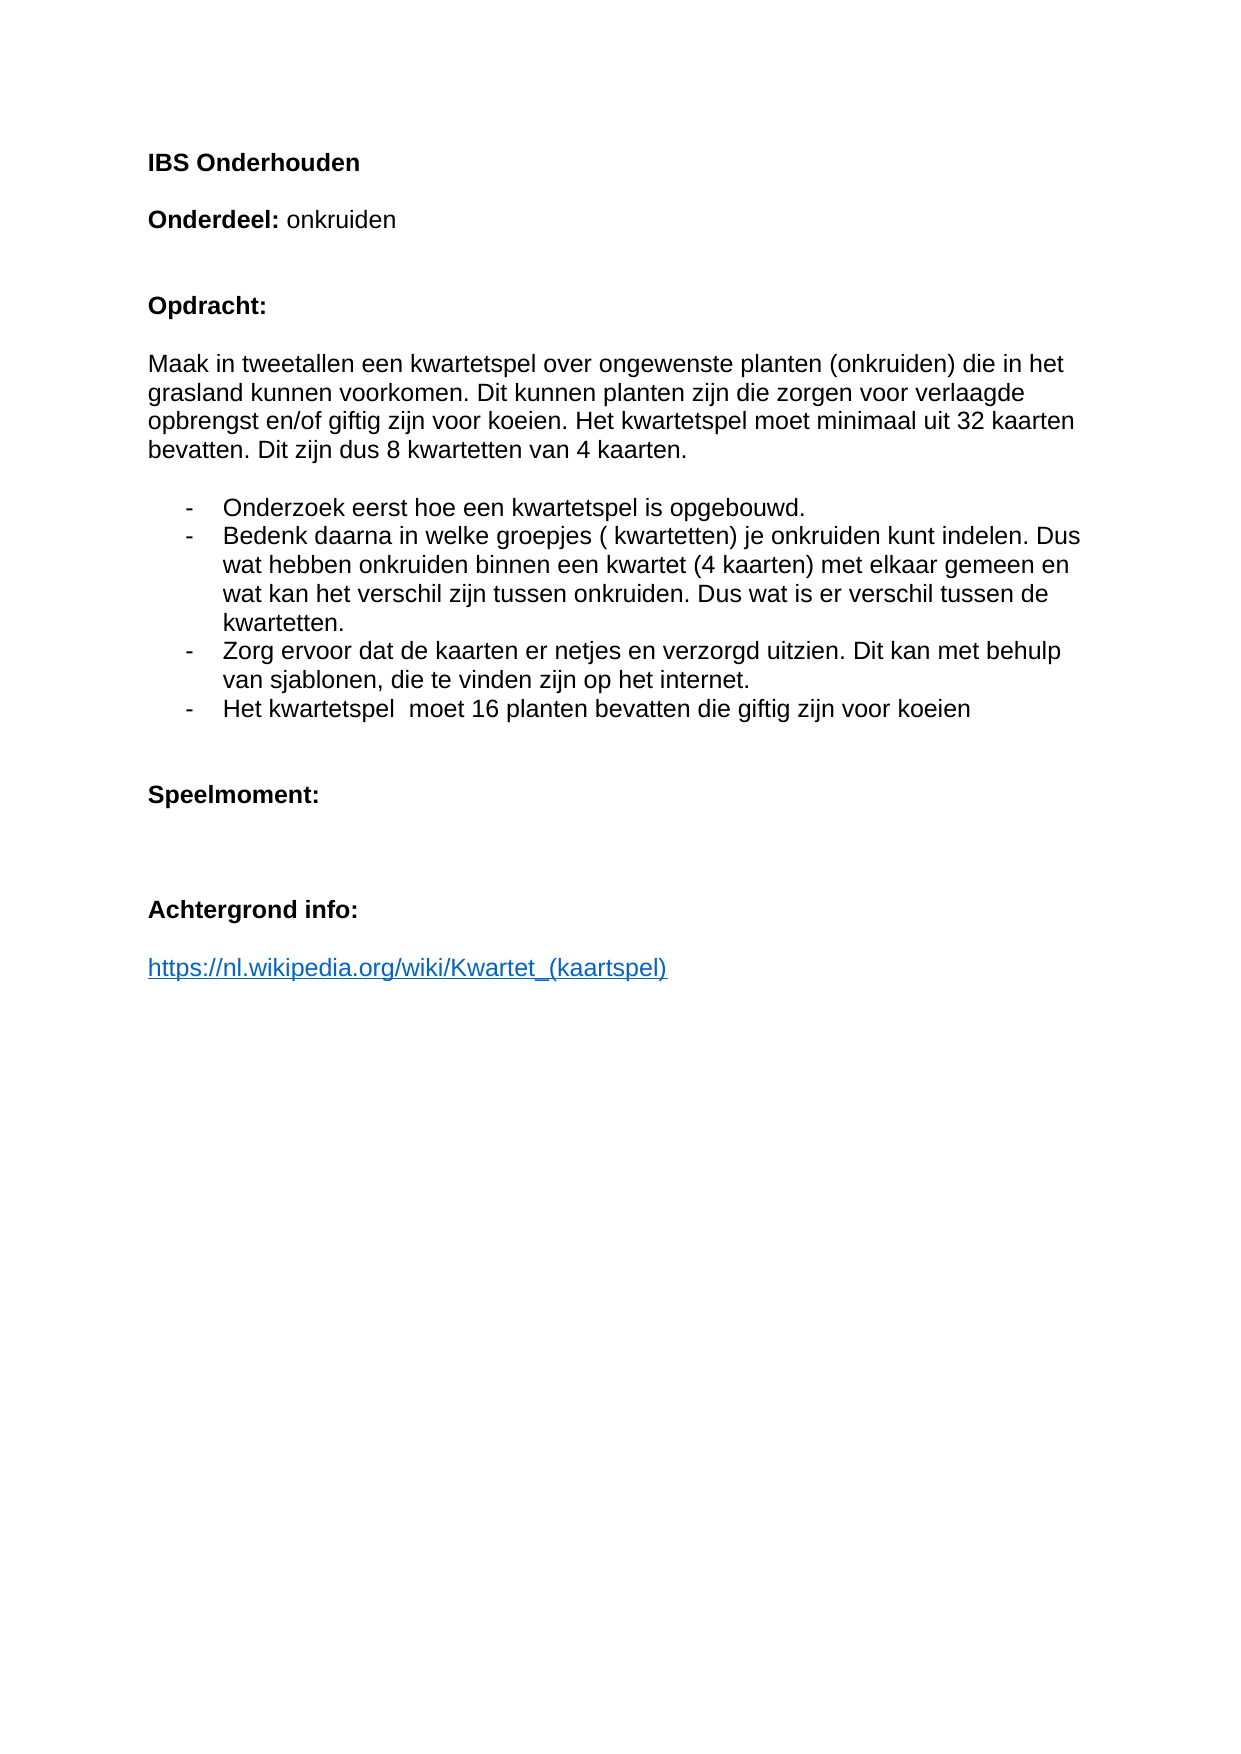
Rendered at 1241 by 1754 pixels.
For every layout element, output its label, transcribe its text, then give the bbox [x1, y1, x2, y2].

text Speelmoment: [148, 780, 1093, 809]
text Opdracht: [148, 291, 1093, 320]
text Achtergrond info: [148, 895, 1093, 924]
text IBS Onderhouden [148, 148, 1093, 176]
text https://nl.wikipedia.org/wiki/Kwartet_(kaartspel) [148, 953, 1093, 981]
list Onderzoek eerst hoe een kwartetspel is opgebouwd. [185, 493, 1093, 521]
list Het kwartetspel moet 16 planten bevatten die giftig zijn voor koeien [185, 694, 1093, 723]
text Maak in tweetallen een kwartetspel over ongewenste planten (onkruiden) die in het grasland kunnen voorkomen. Dit kunnen planten zijn die zorgen voor verlaagde opbrengst en/of giftig zijn voor koeien. Het kwartetspel moet minimaal uit 32 kaarten bevatten. Dit zijn dus 8 kwartetten van 4 kaarten. [148, 349, 1093, 464]
text Onderdeel: onkruiden [148, 205, 1093, 234]
list Bedenk daarna in welke groepjes ( kwartetten) je onkruiden kunt indelen. Dus wat hebben onkruiden binnen een kwartet (4 kaarten) met elkaar gemeen en wat kan het verschil zijn tussen onkruiden. Dus wat is er verschil tussen de kwartetten. [185, 521, 1093, 636]
list Zorg ervoor dat de kaarten er netjes en verzorgd uitzien. Dit kan met behulp van sjablonen, die te vinden zijn op het internet. [185, 636, 1093, 694]
